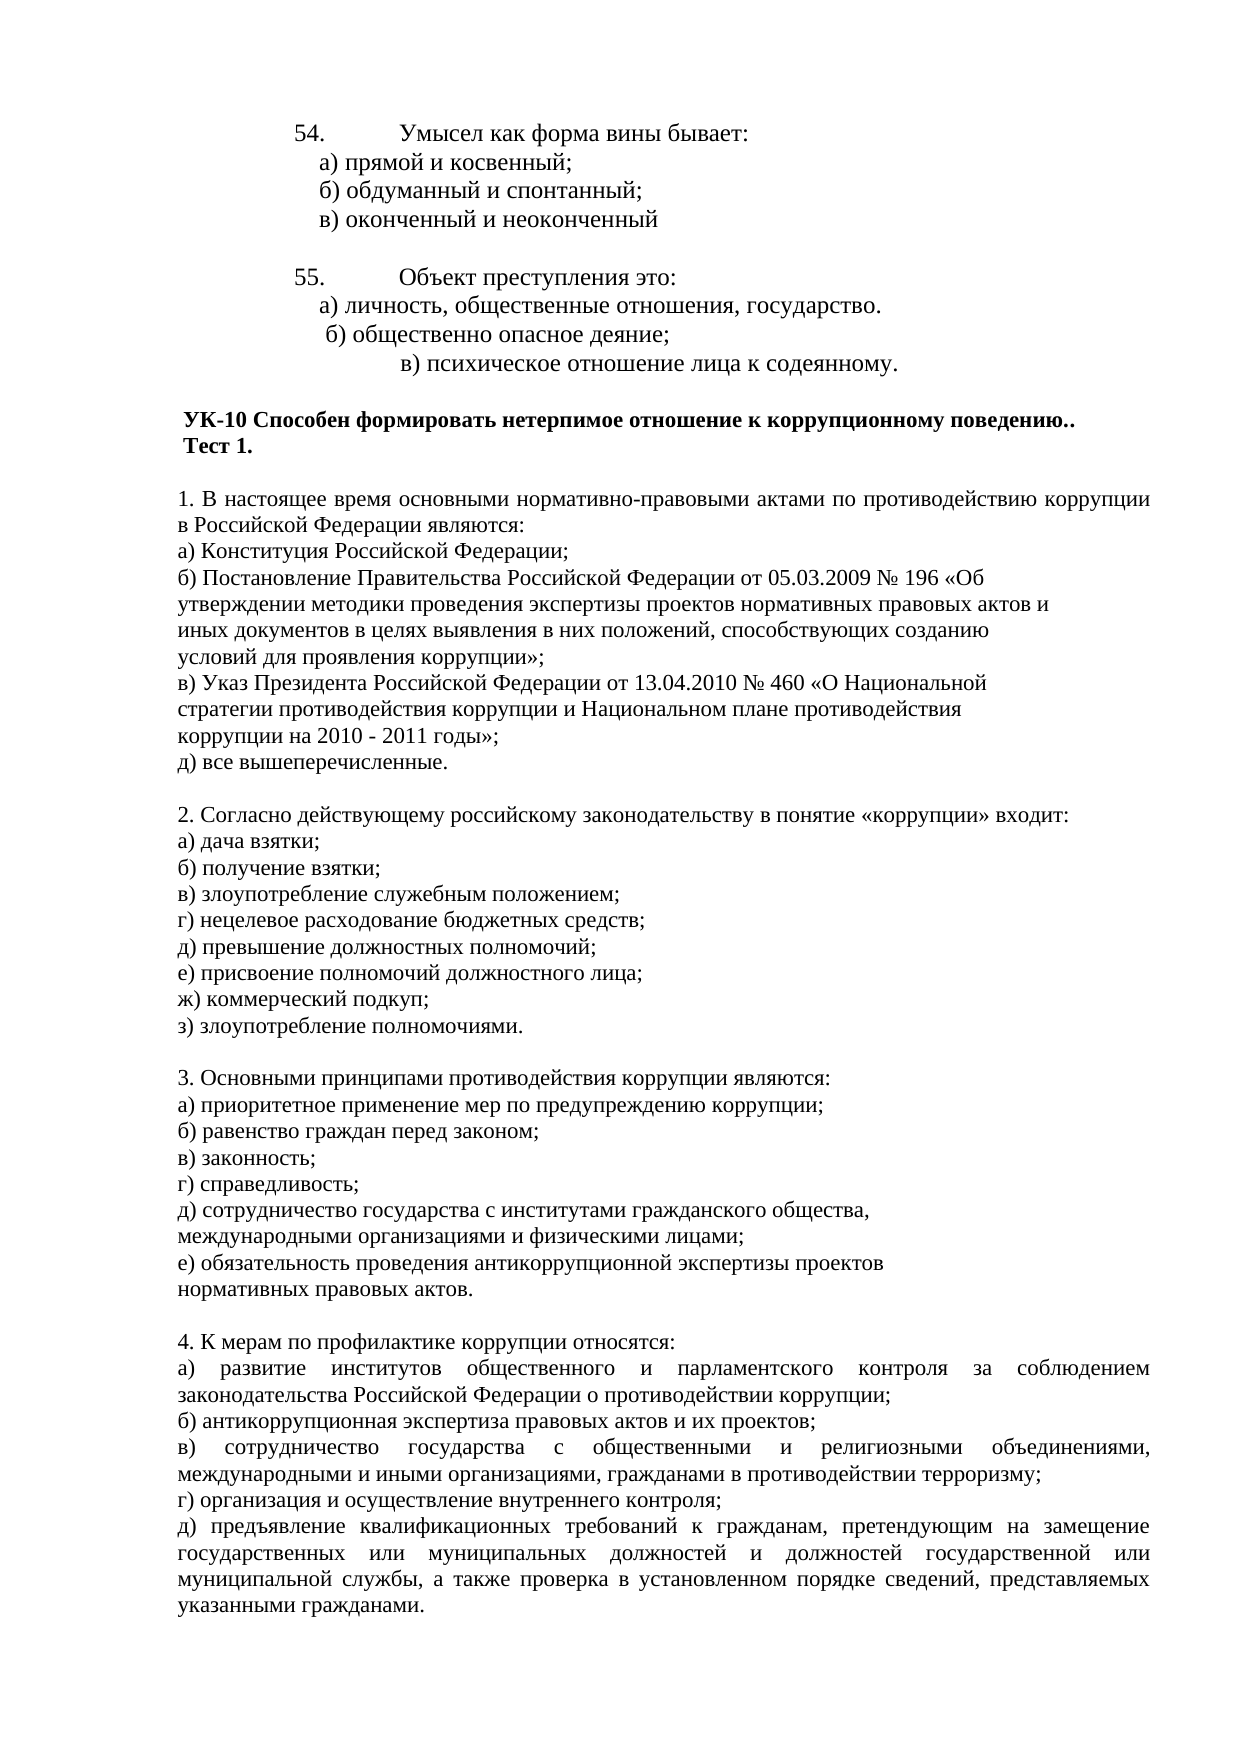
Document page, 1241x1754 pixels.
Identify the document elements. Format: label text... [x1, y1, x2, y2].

text е) присвоение полномочий должностного лица; [177, 959, 1152, 985]
text а) развитие институтов общественного и парламентского контроля за соблюдением законодательства Российской Федерации о противодействии коррупции; [177, 1354, 1152, 1407]
text стратегии противодействия коррупции и Национальном плане противодействия [177, 696, 1152, 722]
text 4. К мерам по профилактике коррупции относятся: [177, 1328, 1152, 1354]
text иных документов в целях выявления в них положений, способствующих созданию [177, 616, 1152, 643]
text г) нецелевое расходование бюджетных средств; [177, 906, 1152, 933]
text з) злоупотребление полномочиями. [177, 1012, 1152, 1038]
text в) законность; [177, 1143, 1152, 1170]
text международными организациями и физическими лицами; [177, 1223, 1152, 1249]
text б) обдуманный и спонтанный; [319, 176, 1152, 204]
text утверждении методики проведения экспертизы проектов нормативных правовых актов и [177, 590, 1152, 616]
text в) Указ Президента Российской Федерации от 13.04.2010 № 460 «О Национальной [177, 669, 1152, 696]
text в) оконченный и неоконченный [319, 204, 1152, 233]
list Объект преступления это: [294, 262, 1152, 291]
text а) Конституция Российской Федерации; [177, 537, 1152, 564]
text д) сотрудничество государства с институтами гражданского общества, [177, 1196, 1152, 1223]
text а) личность, общественные отношения, государство. [319, 291, 1152, 319]
text б) получение взятки; [177, 854, 1152, 880]
text а) дача взятки; [177, 827, 1152, 854]
text б) общественно опасное деяние; [319, 319, 1152, 348]
text а) прямой и косвенный; [319, 147, 1152, 176]
text Тест 1. [177, 432, 1152, 458]
text а) приоритетное применение мер по предупреждению коррупции; [177, 1091, 1152, 1117]
text б) Постановление Правительства Российской Федерации от 05.03.2009 № 196 «Об [177, 564, 1152, 590]
text 2. Согласно действующему российскому законодательству в понятие «коррупции» входит: [177, 801, 1152, 827]
text нормативных правовых актов. [177, 1275, 1152, 1302]
text коррупции на 2010 - 2011 годы»; [177, 722, 1152, 748]
list Умысел как форма вины бывает: [294, 118, 1152, 147]
text б) равенство граждан перед законом; [177, 1117, 1152, 1143]
text е) обязательность проведения антикоррупционной экспертизы проектов [177, 1249, 1152, 1275]
text б) антикоррупционная экспертиза правовых актов и их проектов; [177, 1407, 1152, 1433]
text д) предъявление квалификационных требований к гражданам, претендующим на замещение государственных или муниципальных должностей и должностей государственной или муниципальной службы, а также проверка в установленном порядке сведений, представляемых указанными гражданами. [177, 1512, 1152, 1618]
text 3. Основными принципами противодействия коррупции являются: [177, 1064, 1152, 1091]
text условий для проявления коррупции»; [177, 643, 1152, 669]
text в) злоупотребление служебным положением; [177, 880, 1152, 906]
text ж) коммерческий подкуп; [177, 985, 1152, 1012]
text в) сотрудничество государства с общественными и религиозными объединениями, международными и иными организациями, гражданами в противодействии терроризму; [177, 1433, 1152, 1486]
text в) психическое отношение лица к содеянному. [319, 348, 1152, 377]
text 1. В настоящее время основными нормативно-правовыми актами по противодействию коррупции в Российской Федерации являются: [177, 485, 1152, 537]
text г) организация и осуществление внутреннего контроля; [177, 1486, 1152, 1512]
text д) превышение должностных полномочий; [177, 933, 1152, 959]
text г) справедливость; [177, 1170, 1152, 1196]
text д) все вышеперечисленные. [177, 748, 1152, 774]
